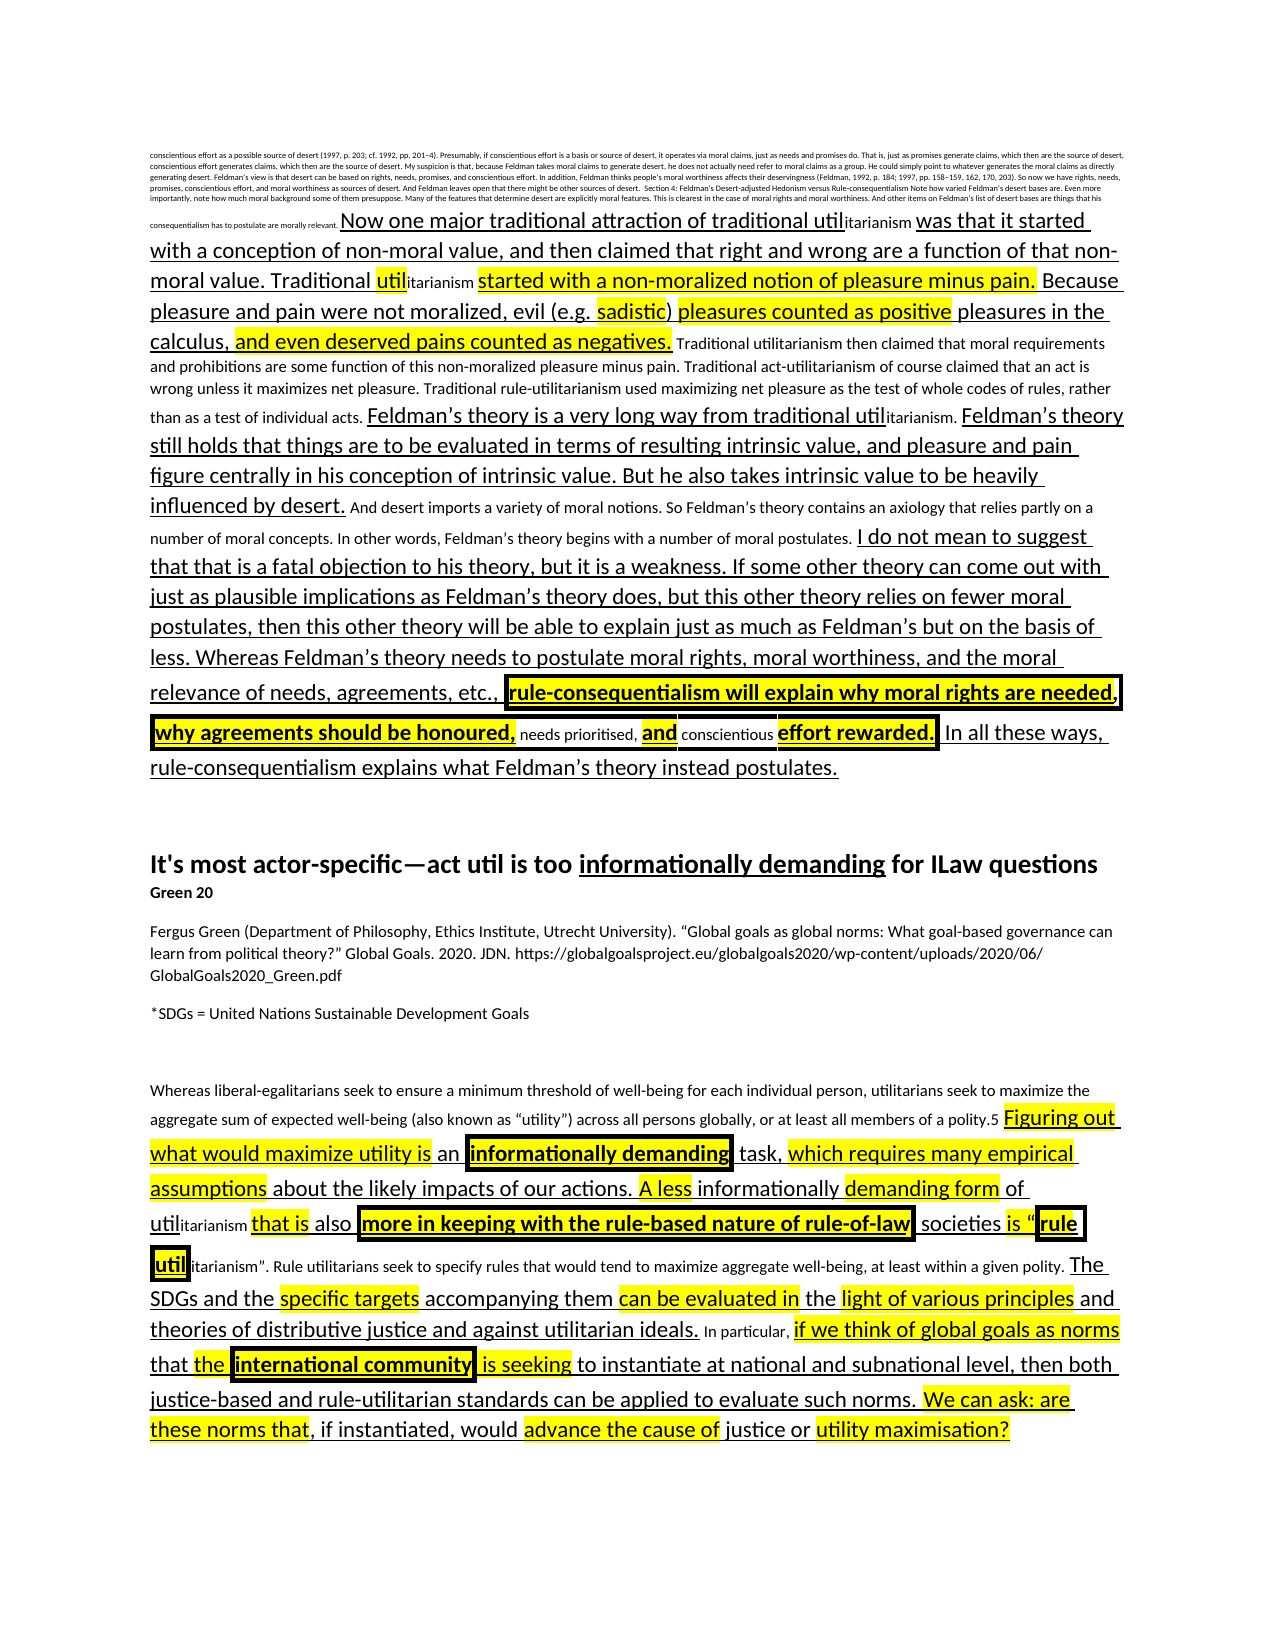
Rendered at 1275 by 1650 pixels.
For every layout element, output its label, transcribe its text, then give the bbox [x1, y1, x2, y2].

text *SDGs = United Nations Sustainable Development Goals [150, 1004, 1125, 1024]
text Fergus Green (Department of Philosophy, Ethics Institute, Utrecht University). “Global goals as global norms: What goal-based governance can learn from political theory?” Global Goals. 2020. JDN. https://globalgoalsproject.eu/globalgoals2020/wp-content/uploads/2020/06/GlobalGoals2020_Green.pdf [150, 921, 1125, 985]
text Green 20 [150, 883, 1125, 903]
text Whereas liberal-egalitarians seek to ensure a minimum threshold of well-being for each individual person, utilitarians seek to maximize the aggregate sum of expected well-being (also known as “utility”) across all persons globally, or at least all members of a polity.5 Figuring out what would maximize utility is an informationally demanding task, which requires many empirical assumptions about the likely impacts of our actions. A less informationally demanding form of utilitarianism that is also more in keeping with the rule-based nature of rule-of-law societies is “rule utilitarianism”. Rule utilitarians seek to specify rules that would tend to maximize aggregate well-being, at least within a given polity. The SDGs and the specific targets accompanying them can be evaluated in the light of various principles and theories of distributive justice and against utilitarian ideals. In particular, if we think of global goals as norms that the international community is seeking to instantiate at national and subnational level, then both justice-based and rule-utilitarian standards can be applied to evaluate such norms. We can ask: are these norms that, if instantiated, would advance the cause of justice or utility maximisation? [150, 1081, 1125, 1443]
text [150, 150, 1125, 781]
subtitle It's most actor-specific—act util is too informationally demanding for ILaw questions [150, 847, 1125, 880]
